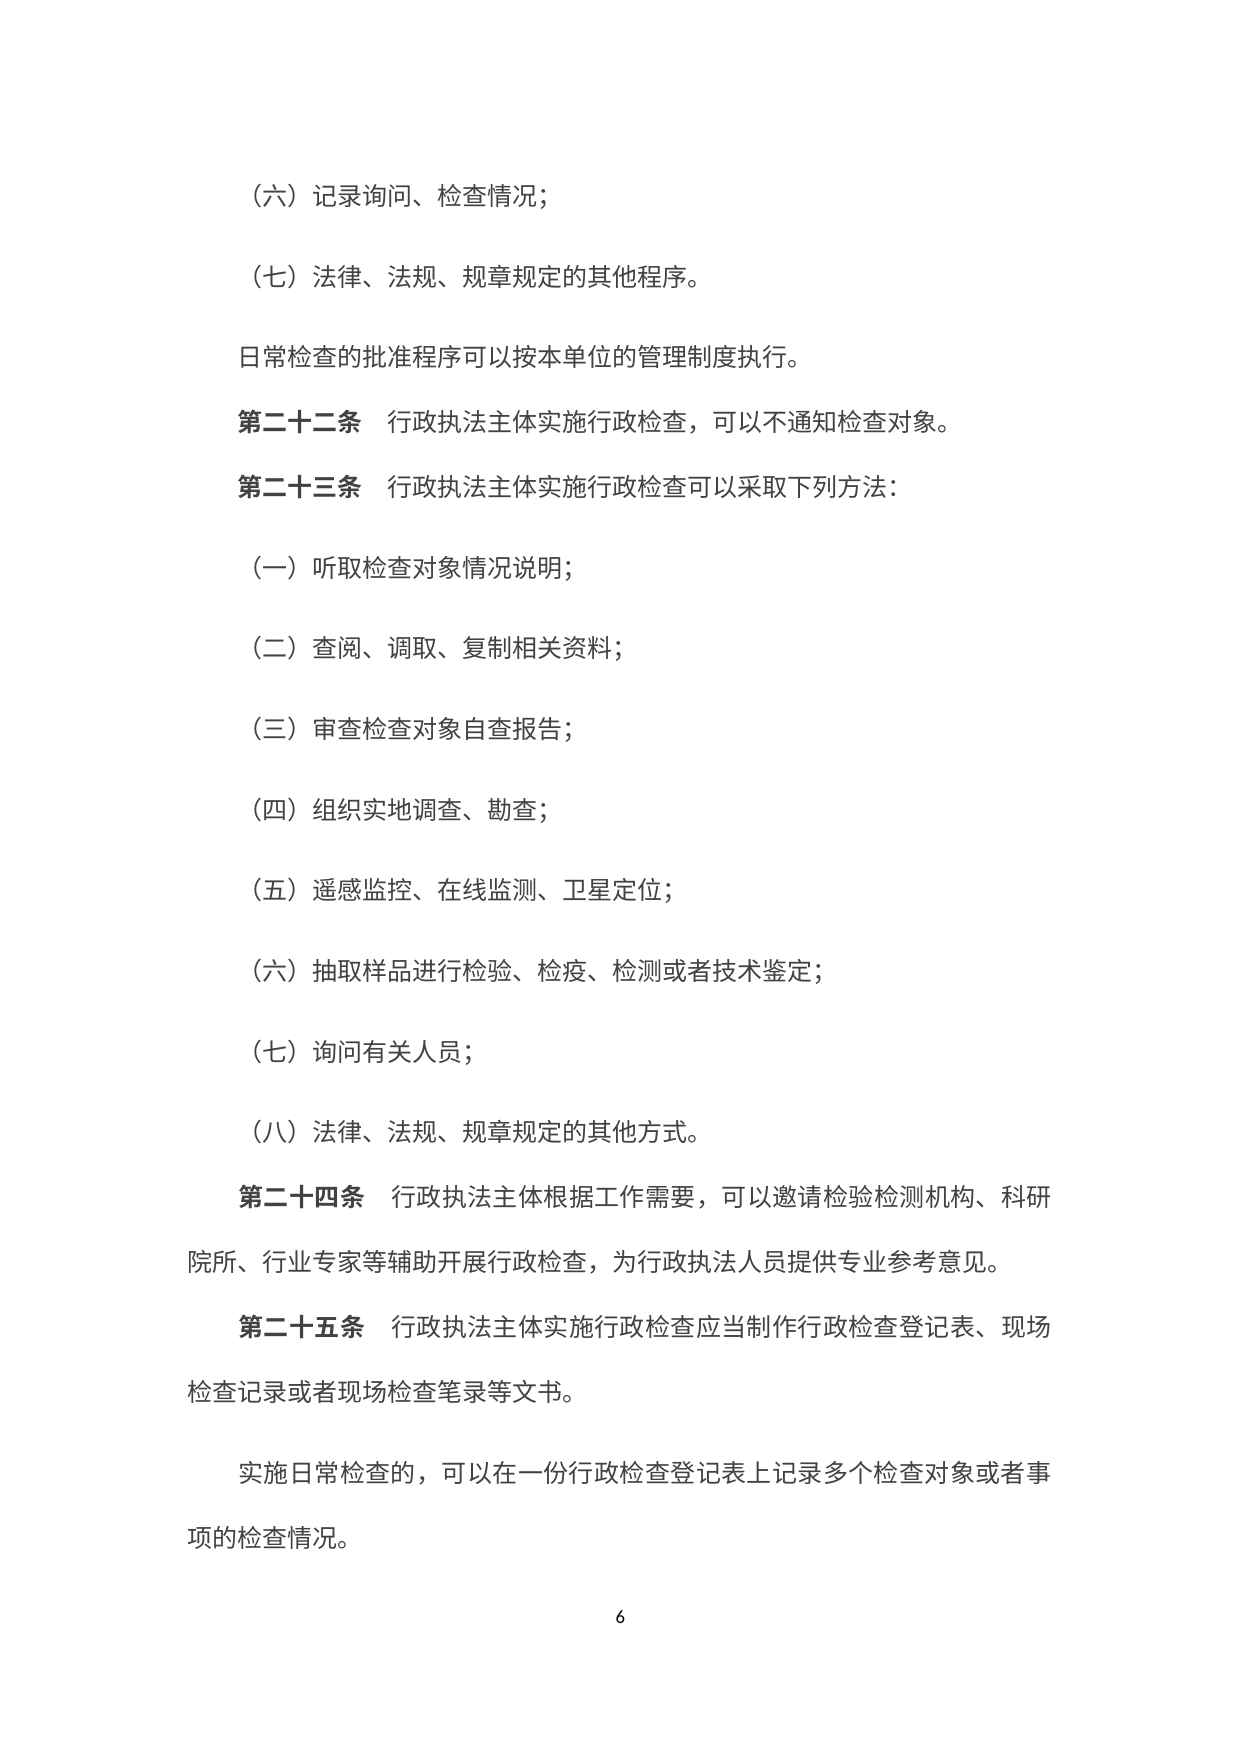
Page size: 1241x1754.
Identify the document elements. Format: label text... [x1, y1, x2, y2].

text 日常检查的批准程序可以按本单位的管理制度执行。 [187, 323, 1053, 388]
text （八）法律、法规、规章规定的其他方式。 [187, 1098, 1053, 1163]
text （一）听取检查对象情况说明； [187, 534, 1053, 599]
text 实施日常检查的，可以在一份行政检查登记表上记录多个检查对象或者事项的检查情况。 [187, 1439, 1053, 1569]
text （四）组织实地调查、勘查； [187, 776, 1053, 841]
text 第二十三条 行政执法主体实施行政检查可以采取下列方法： [187, 453, 1053, 518]
text （六）记录询问、检查情况； [187, 162, 1053, 227]
text （五）遥感监控、在线监测、卫星定位； [187, 856, 1053, 921]
text 第二十四条 行政执法主体根据工作需要，可以邀请检验检测机构、科研院所、行业专家等辅助开展行政检查，为行政执法人员提供专业参考意见。 [187, 1163, 1053, 1293]
text （三）审查检查对象自查报告； [187, 695, 1053, 760]
text 第二十二条 行政执法主体实施行政检查，可以不通知检查对象。 [187, 388, 1053, 453]
text （六）抽取样品进行检验、检疫、检测或者技术鉴定； [187, 937, 1053, 1002]
text （七）询问有关人员； [187, 1018, 1053, 1083]
text 第二十五条 行政执法主体实施行政检查应当制作行政检查登记表、现场检查记录或者现场检查笔录等文书。 [187, 1293, 1053, 1423]
text （七）法律、法规、规章规定的其他程序。 [187, 243, 1053, 308]
text （二）查阅、调取、复制相关资料； [187, 614, 1053, 679]
